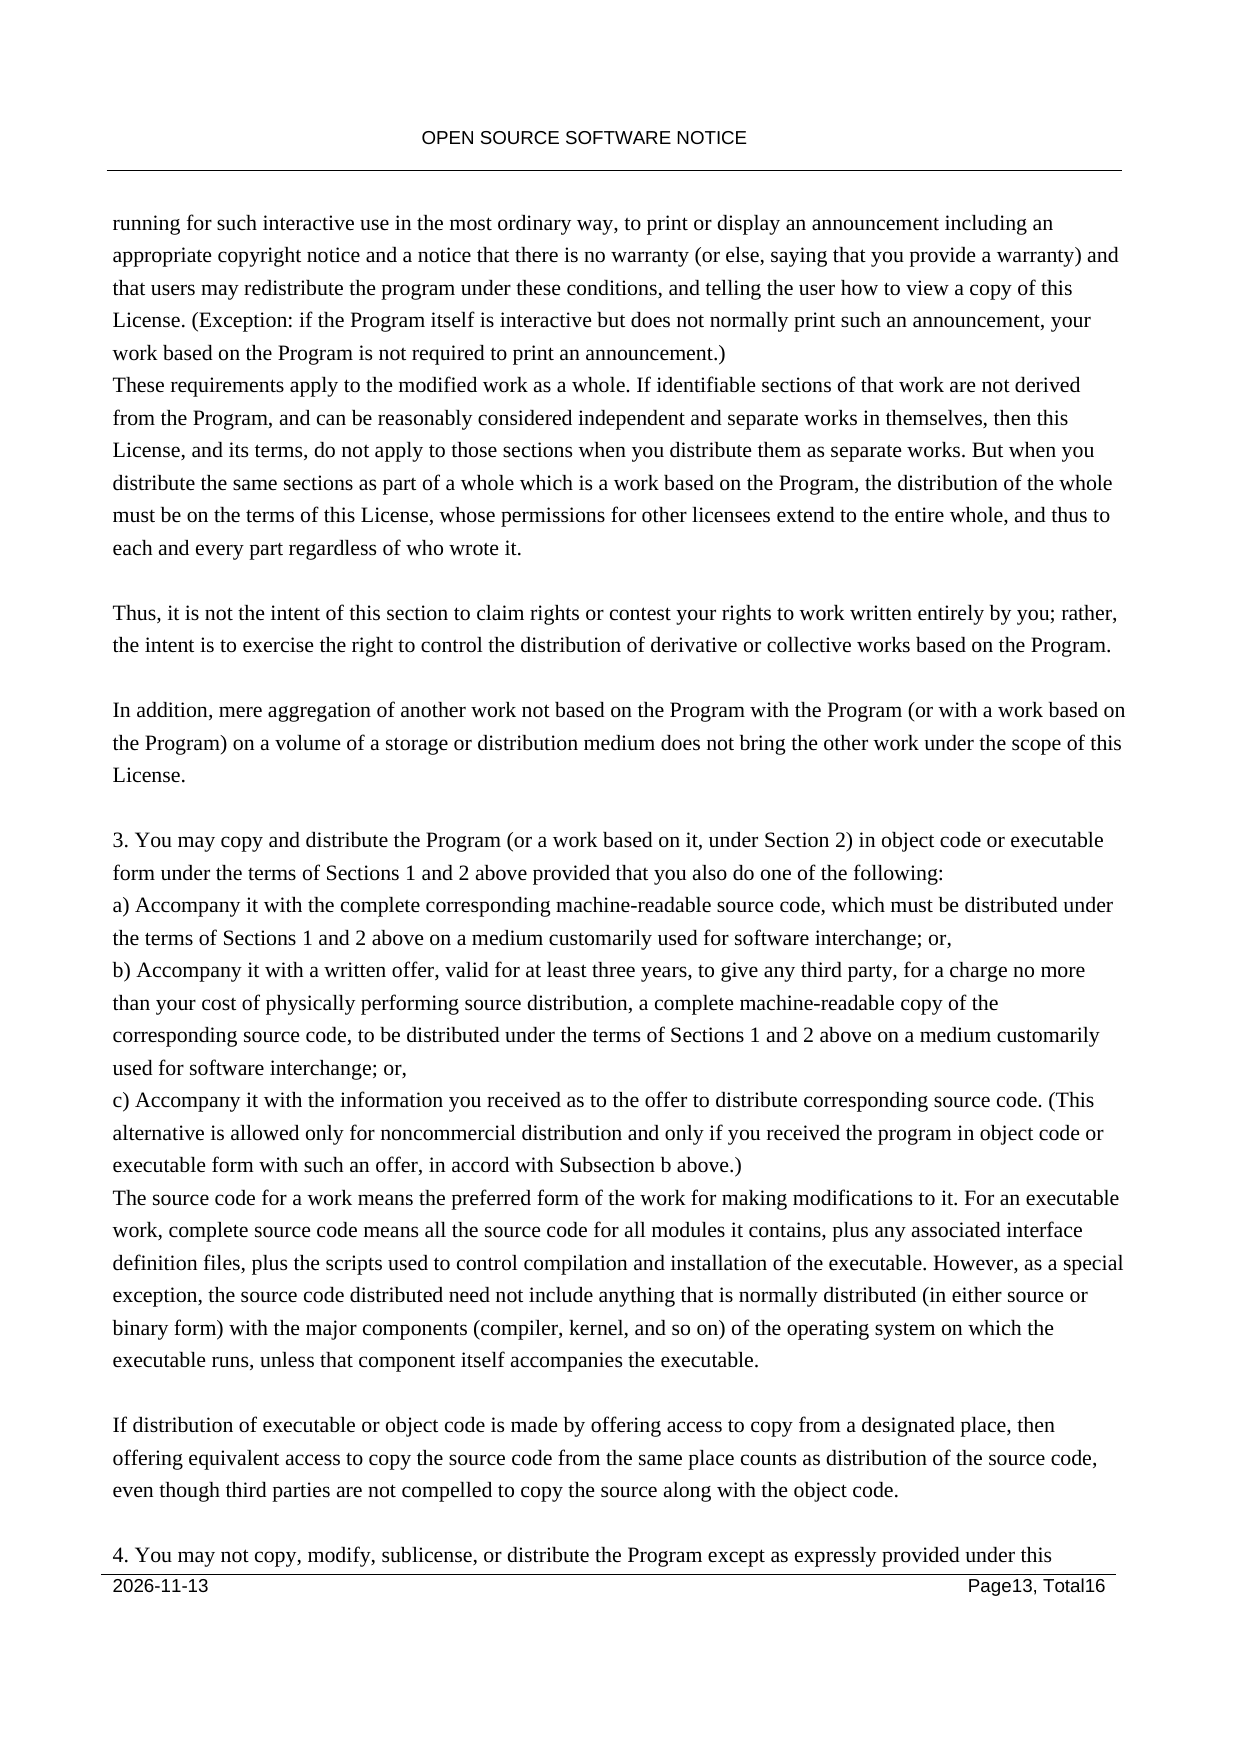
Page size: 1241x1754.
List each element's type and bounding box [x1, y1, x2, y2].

text [112, 206, 1128, 1571]
